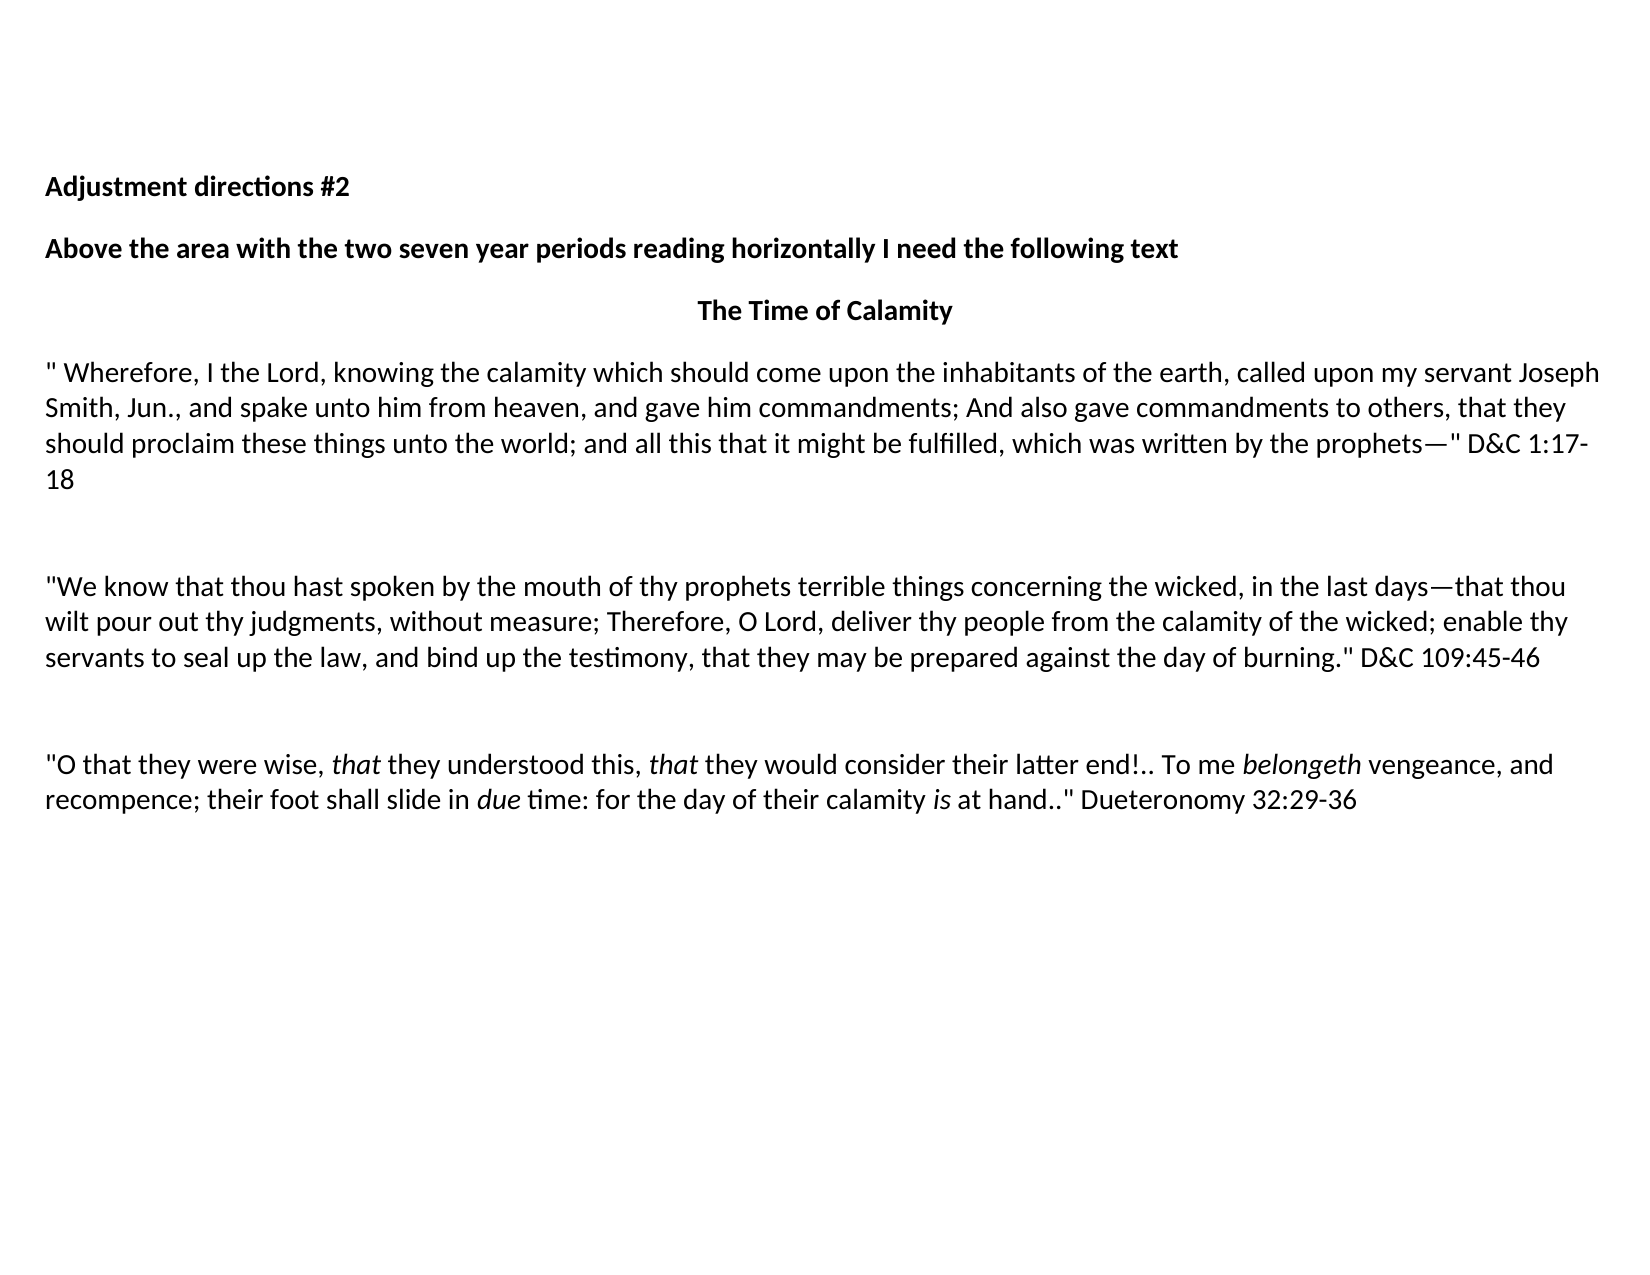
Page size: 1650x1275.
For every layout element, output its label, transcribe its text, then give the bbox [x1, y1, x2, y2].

text "O that they were wise, that they understood this, that they would consider their latter end!.. To me belongeth vengeance, and recompence; their foot shall slide in due time: for the day of their calamity is at hand.." Dueteronomy 32:29-36 [45, 746, 1605, 817]
text Adjustment directions #2 [45, 168, 1605, 204]
text The Time of Calamity [45, 292, 1605, 328]
text "We know that thou hast spoken by the mouth of thy prophets terrible things concerning the wicked, in the last days—that thou wilt pour out thy judgments, without measure; Therefore, O Lord, deliver thy people from the calamity of the wicked; enable thy servants to seal up the law, and bind up the testimony, that they may be prepared against the day of burning." D&C 109:45-46 [45, 568, 1605, 674]
text " Wherefore, I the Lord, knowing the calamity which should come upon the inhabitants of the earth, called upon my servant Joseph Smith, Jun., and spake unto him from heaven, and gave him commandments; And also gave commandments to others, that they should proclaim these things unto the world; and all this that it might be fulfilled, which was written by the prophets—" D&C 1:17-18 [45, 354, 1605, 496]
text Above the area with the two seven year periods reading horizontally I need the following text [45, 230, 1605, 266]
